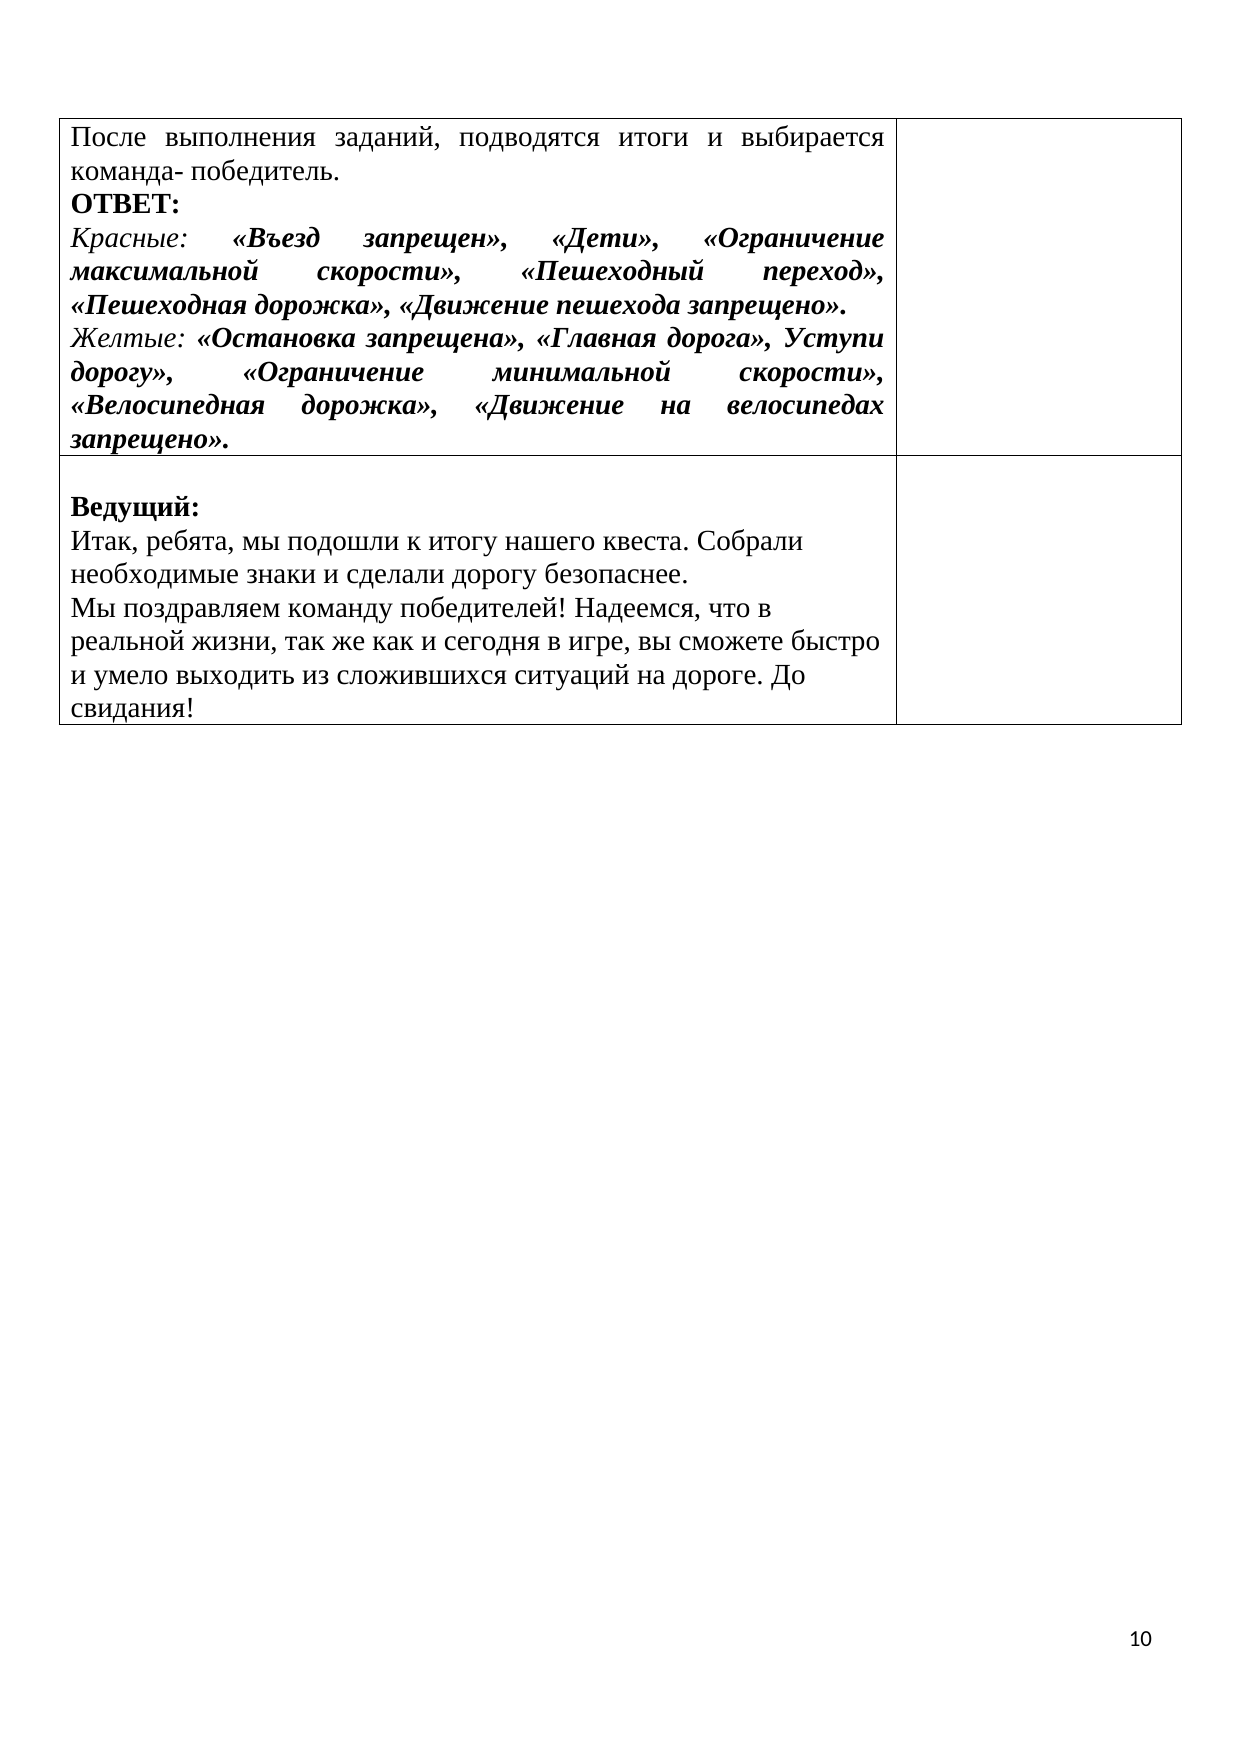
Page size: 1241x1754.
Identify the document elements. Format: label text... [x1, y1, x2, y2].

table_cell [897, 119, 1181, 488]
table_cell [60, 119, 896, 488]
table_cell Ведущий: Итак, ребята, мы подошли к итогу нашего квеста. Собрали необходимые знаки и сделали дорогу безопаснее. Мы поздравляем команду победителей! Надеемся, что в реальной жизни, так же как и сегодня в игре, вы сможете быстро и умело выходить из сложившихся ситуаций на дороге. До свидания! [60, 489, 896, 757]
table_cell [897, 489, 1181, 757]
